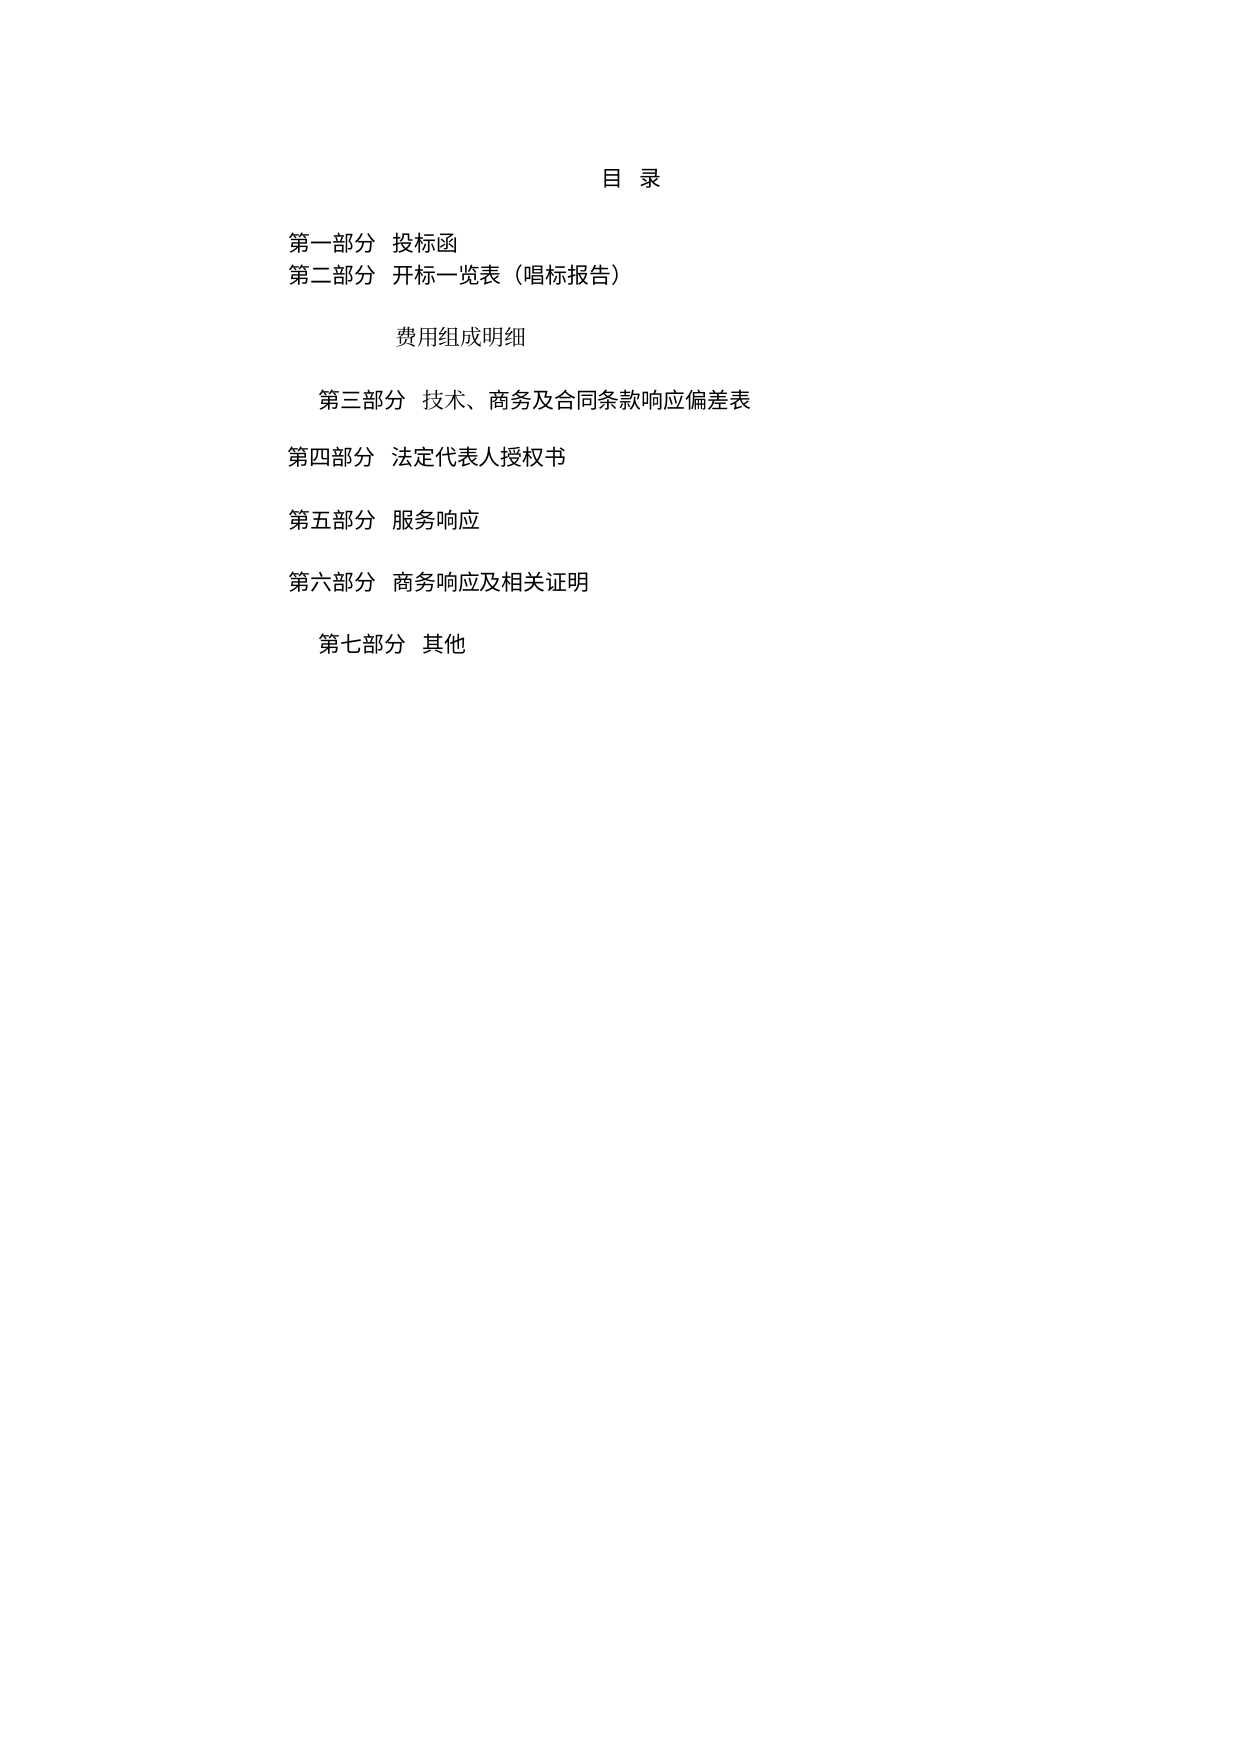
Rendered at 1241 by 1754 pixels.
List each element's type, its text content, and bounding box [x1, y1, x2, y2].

text 第三部分 技术、商务及合同条款响应偏差表 [187, 384, 1053, 417]
text 第五部分 服务响应 [187, 504, 1053, 537]
text 第二部分 开标一览表（唱标报告） [187, 259, 1053, 292]
text 目 录 [187, 162, 1053, 194]
text 第四部分 法定代表人授权书 [187, 442, 1053, 474]
text 第一部分 投标函 [187, 227, 1053, 259]
text 费用组成明细 [187, 322, 1053, 354]
text 第六部分 商务响应及相关证明 [187, 566, 1053, 599]
text 第七部分 其他 [187, 629, 1053, 661]
